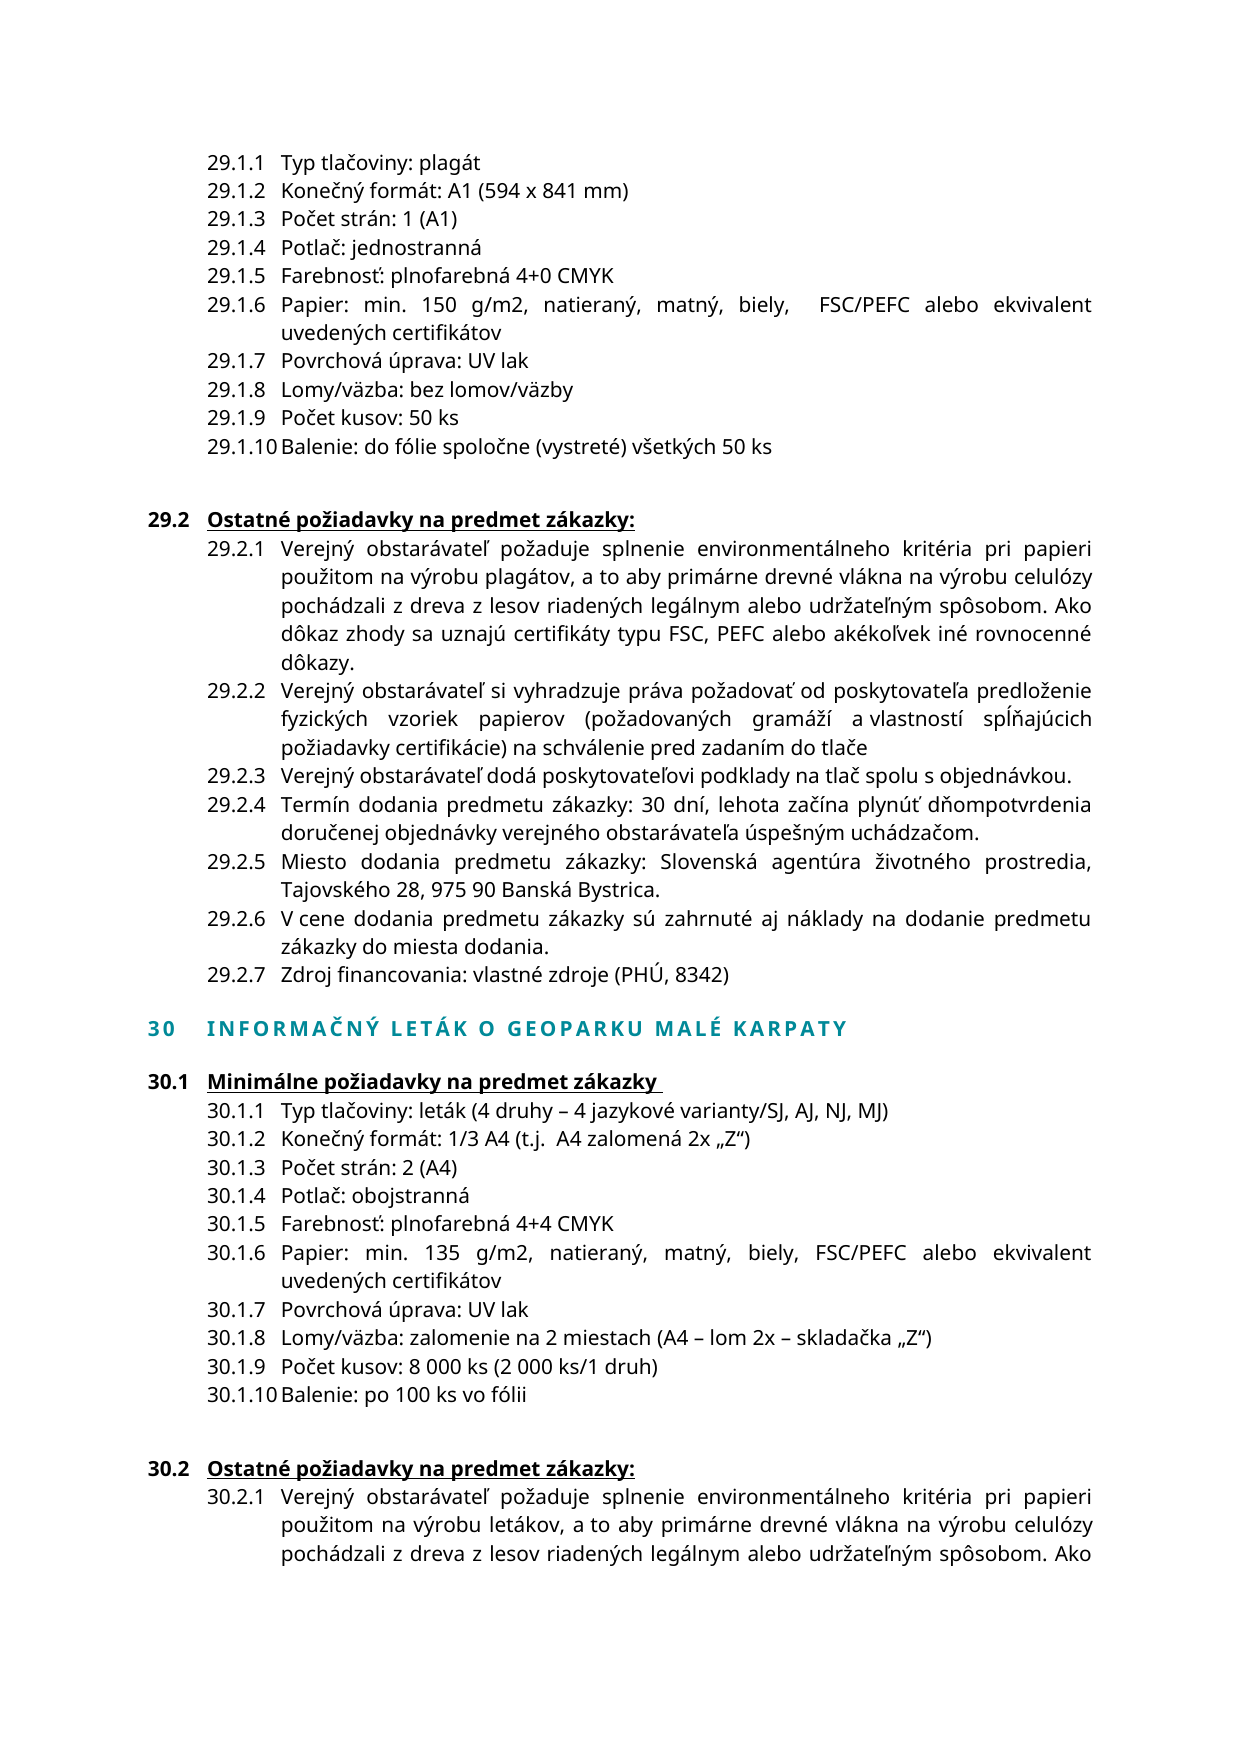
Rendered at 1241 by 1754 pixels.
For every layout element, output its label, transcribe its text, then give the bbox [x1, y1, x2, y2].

list Ostatné požiadavky na predmet zákazky: [148, 1454, 1093, 1482]
subtitle Konečný formát: 1/3 A4 (t.j. A4 zalomená 2x „Z“) [207, 1124, 1093, 1153]
subtitle Lomy/väzba: bez lomov/väzby [207, 375, 1093, 403]
subtitle Balenie: do fólie spoločne (vystreté) všetkých 50 ks [207, 432, 1093, 460]
subtitle Miesto dodania predmetu zákazky: Slovenská agentúra životného prostredia, Tajovského 28, 975 90 Banská Bystrica. [207, 847, 1093, 904]
subtitle Povrchová úprava: UV lak [207, 347, 1093, 375]
subtitle Farebnosť: plnofarebná 4+0 CMYK [207, 261, 1093, 290]
subtitle Verejný obstarávateľ požaduje splnenie environmentálneho kritéria pri papieri použitom na výrobu plagátov, a to aby primárne drevné vlákna na výrobu celulózy pochádzali z dreva z lesov riadených legálnym alebo udržateľným spôsobom. Ako dôkaz zhody sa uznajú certifikáty typu FSC, PEFC alebo akékoľvek iné rovnocenné dôkazy. [207, 534, 1093, 676]
subtitle Zdroj financovania: vlastné zdroje (PHÚ, 8342) [207, 961, 1093, 989]
list Ostatné požiadavky na predmet zákazky: [148, 506, 1093, 534]
list Minimálne požiadavky na predmet zákazky [148, 1067, 1093, 1096]
subtitle Povrchová úprava: UV lak [207, 1295, 1093, 1323]
subtitle Typ tlačoviny: plagát [207, 148, 1093, 176]
subtitle V cene dodania predmetu zákazky sú zahrnuté aj náklady na dodanie predmetu zákazky do miesta dodania. [207, 904, 1093, 961]
subtitle Typ tlačoviny: leták (4 druhy – 4 jazykové varianty/SJ, AJ, NJ, MJ) [207, 1096, 1093, 1124]
subtitle Počet strán: 1 (A1) [207, 204, 1093, 233]
subtitle Počet kusov: 50 ks [207, 403, 1093, 432]
subtitle Verejný obstarávateľ si vyhradzuje práva požadovať od poskytovateľa predloženie fyzických vzoriek papierov (požadovaných gramáží a vlastností spĺňajúcich požiadavky certifikácie) na schválenie pred zadaním do tlače [207, 676, 1093, 761]
subtitle Počet strán: 2 (A4) [207, 1153, 1093, 1181]
subtitle Verejný obstarávateľ dodá poskytovateľovi podklady na tlač spolu s objednávkou. [207, 761, 1093, 790]
subtitle Informačný leták o Geoparku Malé Karpaty [148, 1014, 1093, 1042]
subtitle Farebnosť: plnofarebná 4+4 CMYK [207, 1209, 1093, 1238]
subtitle Lomy/väzba: zalomenie na 2 miestach (A4 – lom 2x – skladačka „Z“) [207, 1323, 1093, 1352]
subtitle Konečný formát: A1 (594 x 841 mm) [207, 176, 1093, 204]
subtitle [207, 1482, 1093, 1567]
subtitle Papier: min. 135 g/m2, natieraný, matný, biely, FSC/PEFC alebo ekvivalent uvedených certifikátov [207, 1238, 1093, 1295]
subtitle Termín dodania predmetu zákazky: 30 dní, lehota začína plynúť dňompotvrdenia doručenej objednávky verejného obstarávateľa úspešným uchádzačom. [207, 790, 1093, 847]
subtitle Počet kusov: 8 000 ks (2 000 ks/1 druh) [207, 1352, 1093, 1380]
subtitle Balenie: po 100 ks vo fólii [207, 1380, 1093, 1409]
subtitle Potlač: jednostranná [207, 233, 1093, 261]
subtitle Papier: min. 150 g/m2, natieraný, matný, biely, FSC/PEFC alebo ekvivalent uvedených certifikátov [207, 290, 1093, 347]
subtitle Potlač: obojstranná [207, 1181, 1093, 1209]
